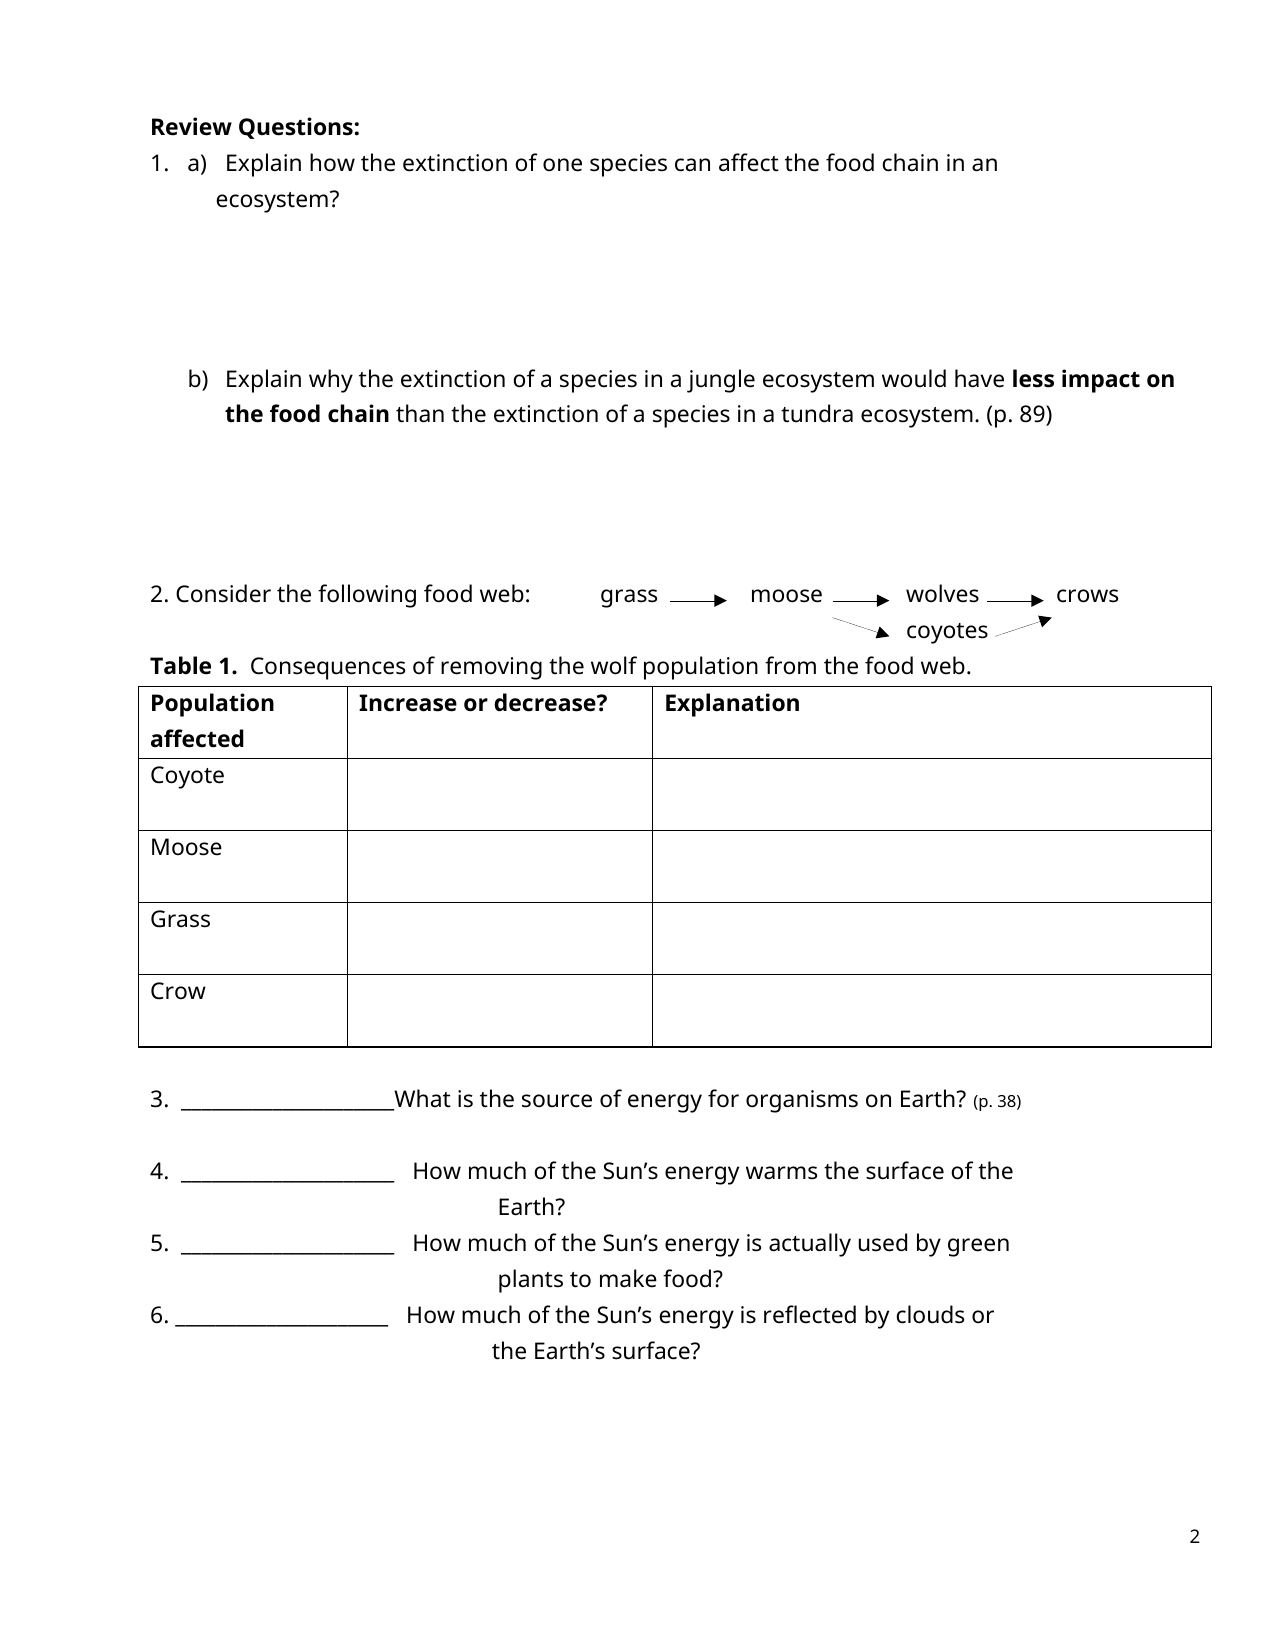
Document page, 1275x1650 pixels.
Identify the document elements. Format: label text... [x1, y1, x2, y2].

text plants to make food? [150, 1263, 1200, 1294]
text 1. a) Explain how the extinction of one species can affect the food chain in an [150, 147, 1200, 178]
table_cell Crow [139, 975, 347, 1046]
text 3. _____________________What is the source of energy for organisms on Earth? (p. 38) [150, 1083, 1200, 1114]
text 5. _____________________ How much of the Sun’s energy is actually used by green [150, 1227, 1200, 1258]
text 4. _____________________ How much of the Sun’s energy warms the surface of the [150, 1155, 1200, 1186]
text Table 1. Consequences of removing the wolf population from the food web. [150, 650, 1200, 681]
text 6. _____________________ How much of the Sun’s energy is reflected by clouds or [150, 1299, 1200, 1330]
text coyotes [150, 614, 1200, 645]
table_cell [348, 903, 652, 974]
text ecosystem? [150, 183, 1200, 214]
table_cell Grass [139, 903, 347, 974]
table_cell [348, 975, 652, 1046]
table_header Increase or decrease? [348, 687, 652, 758]
text the Earth’s surface? [150, 1335, 1200, 1366]
table_cell [653, 903, 1211, 974]
table_cell [653, 831, 1211, 902]
table_cell [653, 759, 1211, 830]
table_cell Coyote [139, 759, 347, 830]
list Explain why the extinction of a species in a jungle ecosystem would have less impact on the food chain than the extinction of a species in a tundra ecosystem. (p. 89) [187, 362, 1200, 430]
text Review Questions: [150, 111, 1200, 142]
table_cell [653, 975, 1211, 1046]
table_header Explanation [653, 687, 1211, 758]
text Earth? [150, 1191, 1200, 1222]
text 2. Consider the following food web: grass moose wolves crows [150, 578, 1200, 609]
table_cell Moose [139, 831, 347, 902]
table_cell [348, 831, 652, 902]
table_cell [348, 759, 652, 830]
table_header Population affected [139, 687, 347, 758]
